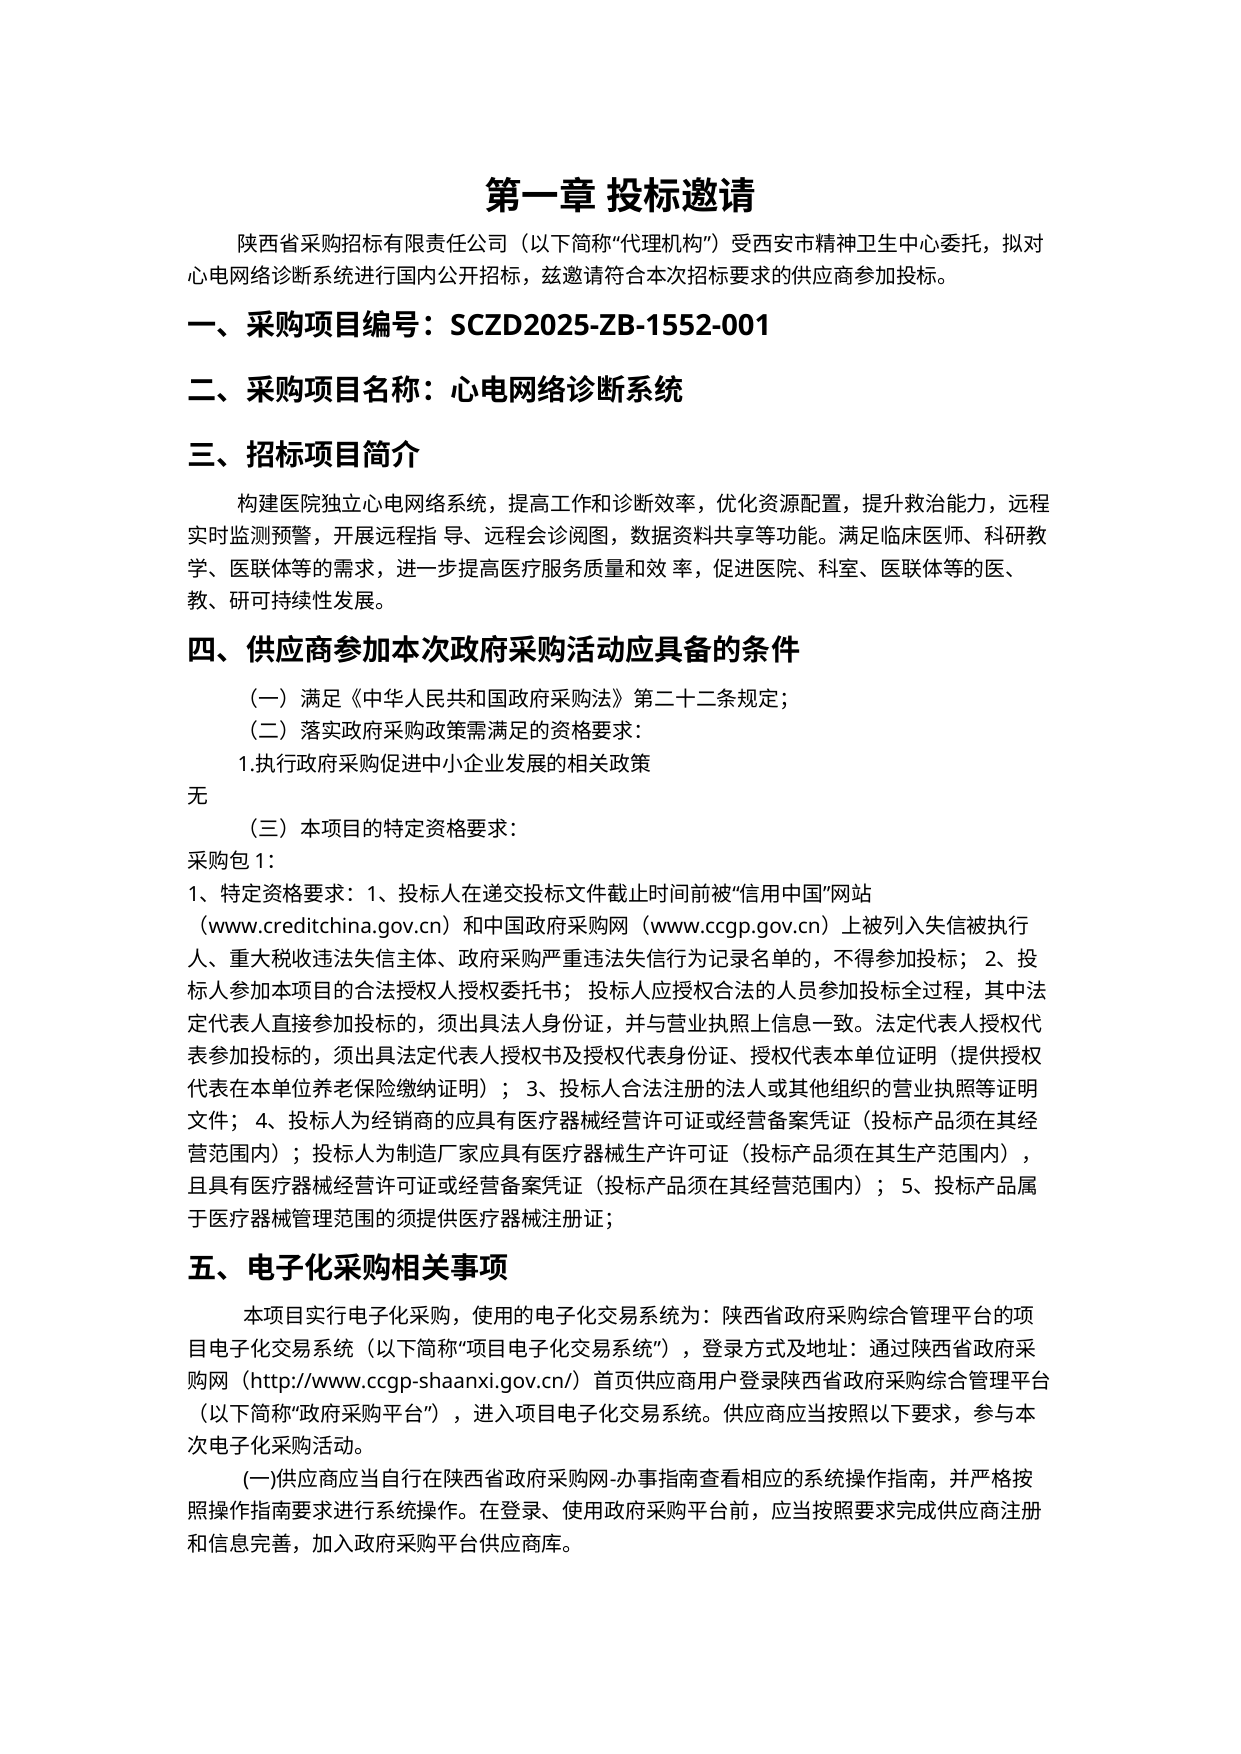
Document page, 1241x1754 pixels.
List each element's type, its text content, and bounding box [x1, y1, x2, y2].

text 二、采购项目名称：心电网络诊断系统 [187, 357, 1053, 422]
text 五、电子化采购相关事项 [187, 1234, 1053, 1299]
text 无 [187, 779, 1053, 812]
text 一、采购项目编号：SCZD2025-ZB-1552-001 [187, 292, 1053, 357]
text （三）本项目的特定资格要求： [187, 812, 1053, 844]
text 本项目实行电子化采购，使用的电子化交易系统为：陕西省政府采购综合管理平台的项目电子化交易系统（以下简称“项目电子化交易系统”），登录方式及地址：通过陕西省政府采购网（http://www.ccgp-shaanxi.gov.cn/）首页供应商用户登录陕西省政府采购综合管理平台（以下简称“政府采购平台”），进入项目电子化交易系统。供应商应当按照以下要求，参与本次电子化采购活动。 [187, 1299, 1053, 1462]
text （二）落实政府采购政策需满足的资格要求： [187, 714, 1053, 747]
text 四、供应商参加本次政府采购活动应具备的条件 [187, 617, 1053, 682]
text 1.执行政府采购促进中小企业发展的相关政策 [187, 747, 1053, 779]
text 陕西省采购招标有限责任公司（以下简称“代理机构”）受西安市精神卫生中心委托，拟对心电网络诊断系统进行国内公开招标，兹邀请符合本次招标要求的供应商参加投标。 [187, 227, 1053, 292]
text 三、招标项目简介 [187, 422, 1053, 487]
text （一）满足《中华人民共和国政府采购法》第二十二条规定； [187, 682, 1053, 714]
text 第一章 投标邀请 [187, 162, 1053, 227]
text 采购包1： [187, 844, 1053, 877]
text 1、特定资格要求：1、投标人在递交投标文件截止时间前被“信用中国”网站（www.creditchina.gov.cn）和中国政府采购网（www.ccgp.gov.cn）上被列入失信被执行人、重大税收违法失信主体、政府采购严重违法失信行为记录名单的，不得参加投标； 2、投标人参加本项目的合法授权人授权委托书； 投标人应授权合法的人员参加投标全过程，其中法定代表人直接参加投标的，须出具法人身份证，并与营业执照上信息一致。法定代表人授权代表参加投标的，须出具法定代表人授权书及授权代表身份证、授权代表本单位证明（提供授权代表在本单位养老保险缴纳证明）； 3、投标人合法注册的法人或其他组织的营业执照等证明文件； 4、投标人为经销商的应具有医疗器械经营许可证或经营备案凭证（投标产品须在其经营范围内）；投标人为制造厂家应具有医疗器械生产许可证（投标产品须在其生产范围内），且具有医疗器械经营许可证或经营备案凭证（投标产品须在其经营范围内）； 5、投标产品属于医疗器械管理范围的须提供医疗器械注册证； [187, 877, 1053, 1234]
text (一)供应商应当自行在陕西省政府采购网-办事指南查看相应的系统操作指南，并严格按照操作指南要求进行系统操作。在登录、使用政府采购平台前，应当按照要求完成供应商注册和信息完善，加入政府采购平台供应商库。 [187, 1462, 1053, 1559]
text 构建医院独立心电网络系统，提高工作和诊断效率，优化资源配置，提升救治能力，远程实时监测预警，开展远程指 导、远程会诊阅图，数据资料共享等功能。满足临床医师、科研教学、医联体等的需求，进一步提高医疗服务质量和效 率，促进医院、科室、医联体等的医、教、研可持续性发展。 [187, 487, 1053, 617]
